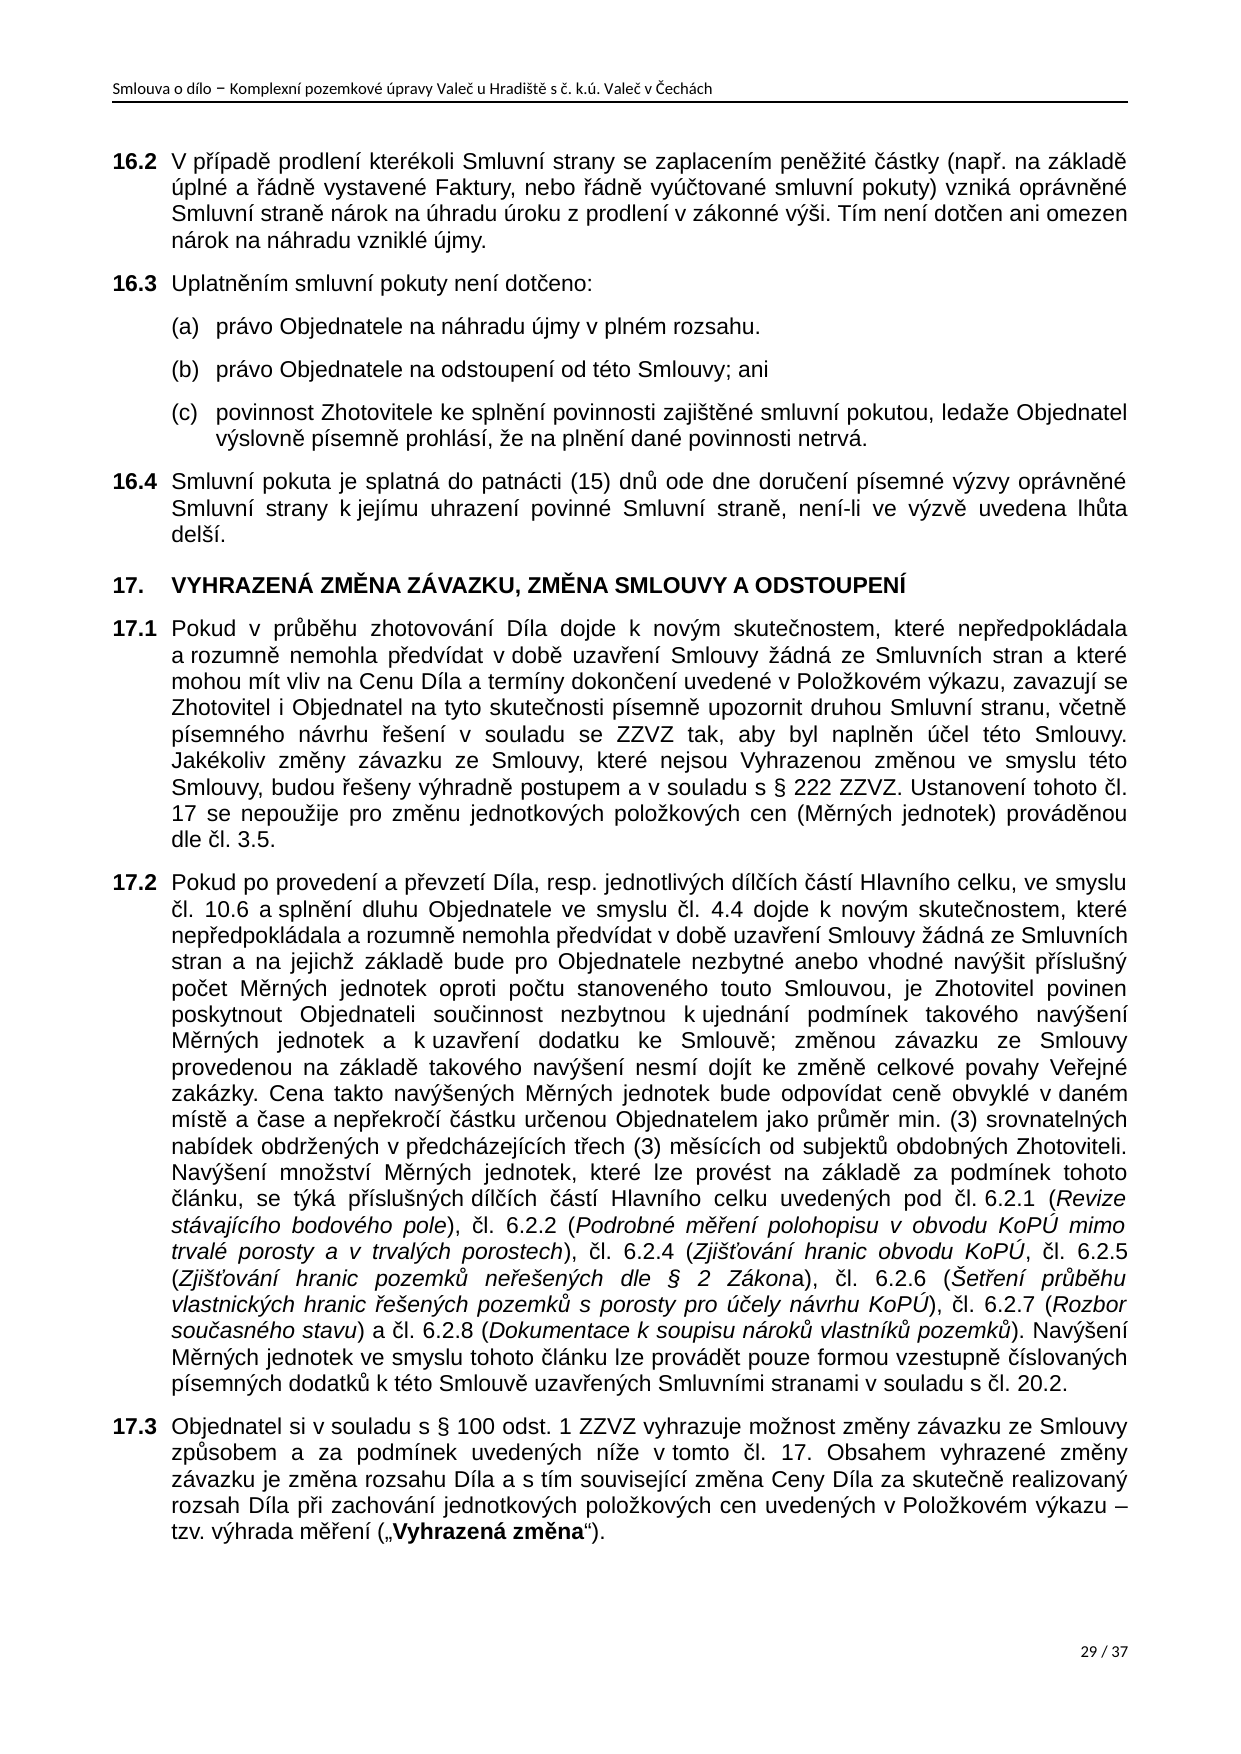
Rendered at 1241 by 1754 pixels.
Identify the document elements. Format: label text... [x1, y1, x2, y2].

list povinnost Zhotovitele ke splnění povinnosti zajištěné smluvní pokutou, ledaže Objednatel výslovně písemně prohlásí, že na plnění dané povinnosti netrvá. [171, 399, 1128, 452]
text Uplatněním smluvní pokuty není dotčeno: [112, 270, 1128, 296]
text Pokud po provedení a převzetí Díla, resp. jednotlivých dílčích částí Hlavního celku, ve smyslu čl. 10.6 a splnění dluhu Objednatele ve smyslu čl. 4.4 dojde k novým skutečnostem, které nepředpokládala a rozumně nemohla předvídat v době uzavření Smlouvy žádná ze Smluvních stran a na jejichž základě bude pro Objednatele nezbytné anebo vhodné navýšit příslušný počet Měrných jednotek oproti počtu stanoveného touto Smlouvou, je Zhotovitel povinen poskytnout Objednateli součinnost nezbytnou k ujednání podmínek takového navýšení Měrných jednotek a k uzavření dodatku ke Smlouvě; změnou závazku ze Smlouvy provedenou na základě takového navýšení nesmí dojít ke změně celkové povahy Veřejné zakázky. Cena takto navýšených Měrných jednotek bude odpovídat ceně obvyklé v daném místě a čase a nepřekročí částku určenou Objednatelem jako průměr min. (3) srovnatelných nabídek obdržených v předcházejících třech (3) měsících od subjektů obdobných Zhotoviteli. Navýšení množství Měrných jednotek, které lze provést na základě za podmínek tohoto článku, se týká příslušných dílčích částí Hlavního celku uvedených pod čl. 6.2.1 (Revize stávajícího bodového pole), čl. 6.2.2 (Podrobné měření polohopisu v obvodu KoPÚ mimo trvalé porosty a v trvalých porostech), čl. 6.2.4 (Zjišťování hranic obvodu KoPÚ, čl. 6.2.5 (Zjišťování hranic pozemků neřešených dle § 2 Zákona), čl. 6.2.6 (Šetření průběhu vlastnických hranic řešených pozemků s porosty pro účely návrhu KoPÚ), čl. 6.2.7 (Rozbor současného stavu) a čl. 6.2.8 (Dokumentace k soupisu nároků vlastníků pozemků). Navýšení Měrných jednotek ve smyslu tohoto článku lze provádět pouze formou vzestupně číslovaných písemných dodatků k této Smlouvě uzavřených Smluvními stranami v souladu s čl. 20.2. [112, 869, 1128, 1396]
text V případě prodlení kterékoli Smluvní strany se zaplacením peněžité částky (např. na základě úplné a řádně vystavené Faktury, nebo řádně vyúčtované smluvní pokuty) vzniká oprávněné Smluvní straně nárok na úhradu úroku z prodlení v zákonné výši. Tím není dotčen ani omezen nárok na náhradu vzniklé újmy. [112, 148, 1128, 253]
list právo Objednatele na náhradu újmy v plném rozsahu. [171, 313, 1128, 339]
text Objednatel si v souladu s § 100 odst. 1 ZZVZ vyhrazuje možnost změny závazku ze Smlouvy způsobem a za podmínek uvedených níže v tomto čl. 17. Obsahem vyhrazené změny závazku je změna rozsahu Díla a s tím související změna Ceny Díla za skutečně realizovaný rozsah Díla při zachování jednotkových položkových cen uvedených v Položkovém výkazu – tzv. výhrada měření („Vyhrazená změna“). [112, 1413, 1128, 1545]
list právo Objednatele na odstoupení od této Smlouvy; ani [171, 356, 1128, 382]
text Pokud v průběhu zhotovování Díla dojde k novým skutečnostem, které nepředpokládala a rozumně nemohla předvídat v době uzavření Smlouvy žádná ze Smluvních stran a které mohou mít vliv na Cenu Díla a termíny dokončení uvedené v Položkovém výkazu, zavazují se Zhotovitel i Objednatel na tyto skutečnosti písemně upozornit druhou Smluvní stranu, včetně písemného návrhu řešení v souladu se ZZVZ tak, aby byl naplněn účel této Smlouvy. Jakékoliv změny závazku ze Smlouvy, které nejsou Vyhrazenou změnou ve smyslu této Smlouvy, budou řešeny výhradně postupem a v souladu s § 222 ZZVZ. Ustanovení tohoto čl. 17 se nepoužije pro změnu jednotkových položkových cen (Měrných jednotek) prováděnou dle čl. 3.6. [112, 615, 1128, 852]
text Smluvní pokuta je splatná do patnácti (15) dnů ode dne doručení písemné výzvy oprávněné Smluvní strany k jejímu uhrazení povinné Smluvní straně, není-li ve výzvě uvedena lhůta delší. [112, 468, 1128, 547]
text Vyhrazená změna závazku, změna smlouvy a odstoupení [112, 572, 1128, 599]
